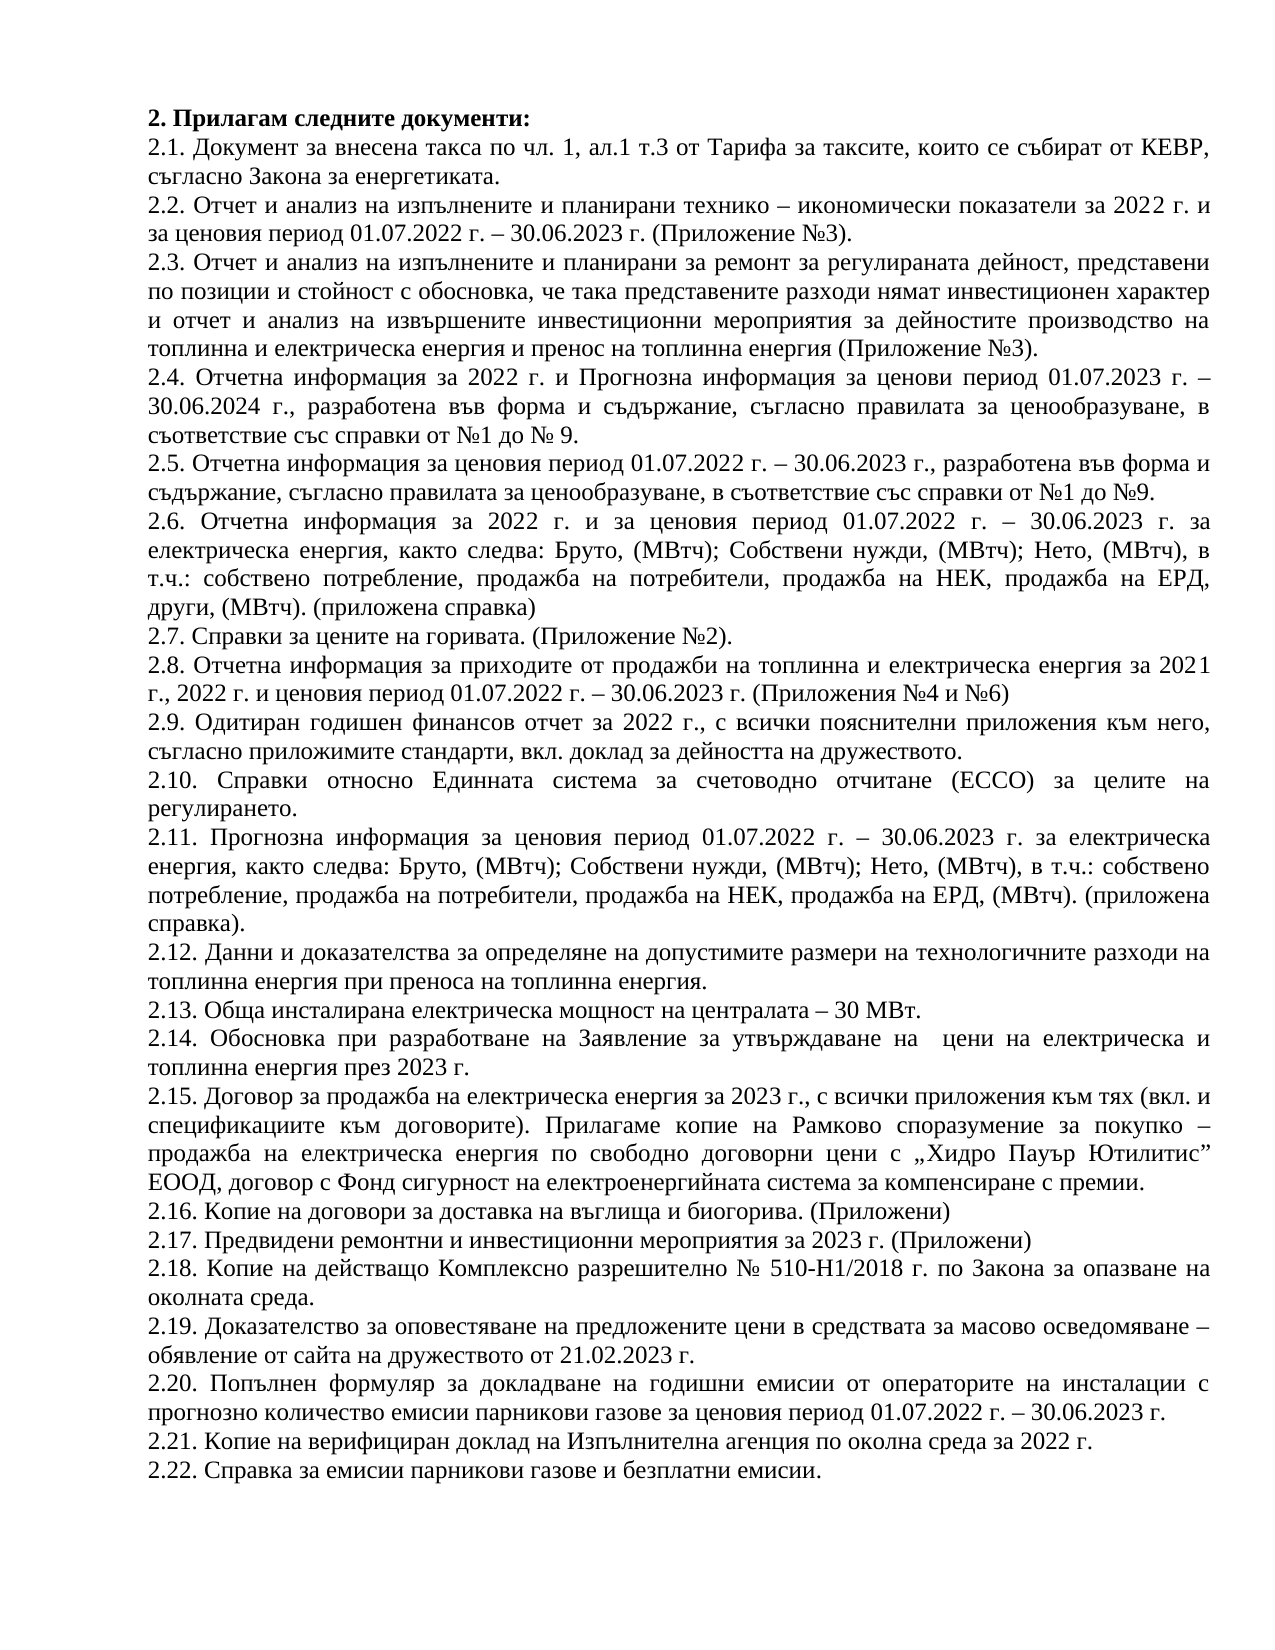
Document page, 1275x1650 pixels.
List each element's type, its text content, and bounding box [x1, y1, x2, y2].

text 2. Прилагам следните документи: [148, 103, 1211, 132]
text 2.13. Обща инсталирана електрическа мощност на централата – 30 МВт. [148, 995, 1211, 1023]
text 2.17. Предвидени ремонтни и инвестиционни мероприятия за 2023 г. (Приложени) [148, 1225, 1211, 1253]
text 2.19. Доказателство за оповестяване на предложените цени в средствата за масово осведомяване – обявление от сайта на дружеството от 21.02.2023 г. [148, 1311, 1211, 1368]
text 2.4. Отчетна информация за 2022 г. и Прогнозна информация за ценови период 01.07.2023 г. – 30.06.2024 г., разработена във форма и съдържание, съгласно правилата за ценообразуване, в съответствие със справки от №1 до № 9. [148, 362, 1211, 448]
text 2.20. Попълнен формуляр за докладване на годишни емисии от операторите на инсталации с прогнозно количество емисии парникови газове за ценовия период 01.07.2022 г. – 30.06.2023 г. [148, 1368, 1211, 1426]
text 2.5. Отчетна информация за ценовия период 01.07.2022 г. – 30.06.2023 г., разработена във форма и съдържание, съгласно правилата за ценообразуване, в съответствие със справки от №1 до №9. [148, 448, 1211, 506]
text 2.16. Копие на договори за доставка на въглища и биогорива. (Приложени) [148, 1196, 1211, 1225]
text 2.22. Справка за емисии парникови газове и безплатни емисии. [148, 1455, 1211, 1483]
text 2.21. Копие на верифициран доклад на Изпълнителна агенция по околна среда за 2022 г. [148, 1426, 1211, 1455]
text 2.18. Копие на действащо Комплексно разрешително № 510-Н1/2018 г. по Закона за опазване на околната среда. [148, 1253, 1211, 1311]
text 2.15. Договор за продажба на електрическа енергия за 2023 г., с всички приложения към тях (вкл. и спецификациите към договорите). Прилагаме копие на Рамково споразумение за покупко – продажба на електрическа енергия по свободно договорни цени с „Хидро Пауър Ютилитис” ЕООД, договор с Фонд сигурност на електроенергийната система за компенсиране с премии. [148, 1081, 1211, 1196]
text 2.11. Прогнозна информация за ценовия период 01.07.2022 г. – 30.06.2023 г. за електрическа енергия, както следва: Бруто, (МВтч); Собствени нужди, (МВтч); Нето, (МВтч), в т.ч.: собствено потребление, продажба на потребители, продажба на НЕК, продажба на ЕРД, (МВтч). (приложена справка). [148, 822, 1211, 937]
text 2.6. Отчетна информация за 2022 г. и за ценовия период 01.07.2022 г. – 30.06.2023 г. за електрическа енергия, както следва: Бруто, (МВтч); Собствени нужди, (МВтч); Нето, (МВтч), в т.ч.: собствено потребление, продажба на потребители, продажба на НЕК, продажба на ЕРД, други, (МВтч). (приложена справка) [148, 506, 1211, 621]
text 2.14. Обосновка при разработване на Заявление за утвърждаване на цени на електрическа и топлинна енергия през 2023 г. [148, 1023, 1211, 1081]
text 2.9. Одитиран годишен финансов отчет за 2022 г., с всички пояснителни приложения към него, съгласно приложимите стандарти, вкл. доклад за дейността на дружеството. [148, 707, 1211, 765]
text 2.10. Справки относно Единната система за счетоводно отчитане (ЕССО) за целите на регулирането. [148, 765, 1211, 822]
text 2.1. Документ за внесена такса по чл. 1, ал.1 т.3 от Тарифа за таксите, които се събират от КЕВР, съгласно Закона за енергетиката. [148, 132, 1211, 190]
text 2.3. Отчет и анализ на изпълнените и планирани за ремонт за регулираната дейност, представени по позиции и стойност с обосновка, че така представените разходи нямат инвестиционен характер и отчет и анализ на извършените инвестиционни мероприятия за дейностите производство на топлинна и електрическа енергия и пренос на топлинна енергия (Приложение №3). [148, 247, 1211, 362]
text 2.8. Отчетна информация за приходите от продажби на топлинна и електрическа енергия за 2021 г., 2022 г. и ценовия период 01.07.2022 г. – 30.06.2023 г. (Приложения №4 и №6) [148, 650, 1211, 707]
text 2.2. Отчет и анализ на изпълнените и планирани технико – икономически показатели за 2022 г. и за ценовия период 01.07.2022 г. – 30.06.2023 г. (Приложение №3). [148, 190, 1211, 247]
text 2.12. Данни и доказателства за определяне на допустимите размери на технологичните разходи на топлинна енергия при преноса на топлинна енергия. [148, 937, 1211, 995]
text 2.7. Справки за цените на горивата. (Приложение №2). [148, 621, 1211, 650]
